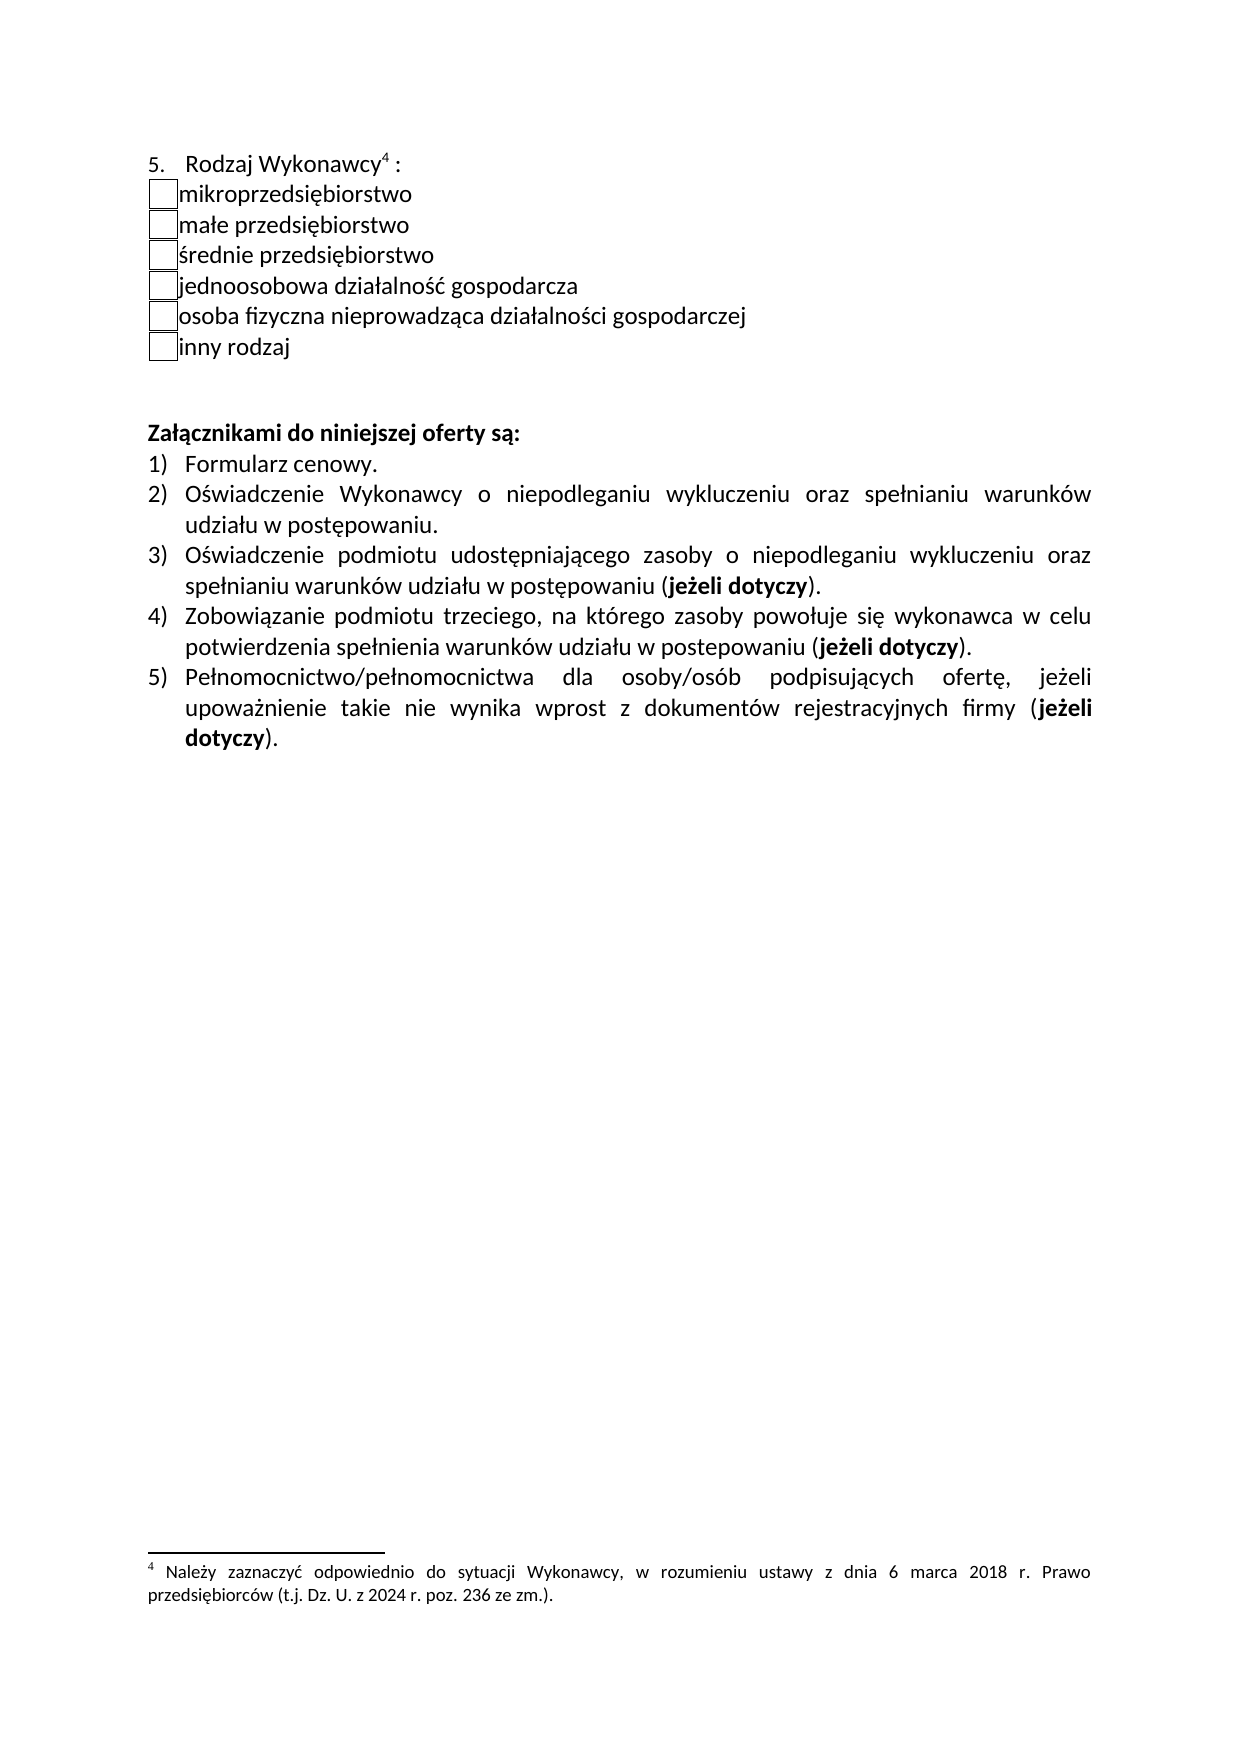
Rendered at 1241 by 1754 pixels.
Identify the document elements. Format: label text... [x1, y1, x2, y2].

text osoba fizyczna nieprowadząca działalności gospodarczej [148, 300, 1092, 331]
text mikroprzedsiębiorstwo [148, 178, 1092, 209]
text inny rodzaj [148, 331, 1092, 361]
text średnie przedsiębiorstwo [148, 239, 1092, 270]
list Pełnomocnictwo/pełnomocnictwa dla osoby/osób podpisujących ofertę, jeżeli upoważnienie takie nie wynika wprost z dokumentów rejestracyjnych firmy (jeżeli dotyczy). [148, 662, 1092, 753]
text małe przedsiębiorstwo [148, 209, 1092, 239]
text jednoosobowa działalność gospodarcza [148, 270, 1092, 300]
text Załącznikami do niniejszej oferty są: [148, 417, 1092, 448]
list Oświadczenie Wykonawcy o niepodleganiu wykluczeniu oraz spełnianiu warunków udziału w postępowaniu. [148, 478, 1092, 539]
list Formularz cenowy. [148, 448, 1092, 478]
list Zobowiązanie podmiotu trzeciego, na którego zasoby powołuje się wykonawca w celu potwierdzenia spełnienia warunków udziału w postepowaniu (jeżeli dotyczy). [148, 601, 1092, 662]
list Rodzaj Wykonawcy : [148, 148, 1092, 178]
list Oświadczenie podmiotu udostępniającego zasoby o niepodleganiu wykluczeniu oraz spełnianiu warunków udziału w postępowaniu (jeżeli dotyczy). [148, 539, 1092, 601]
